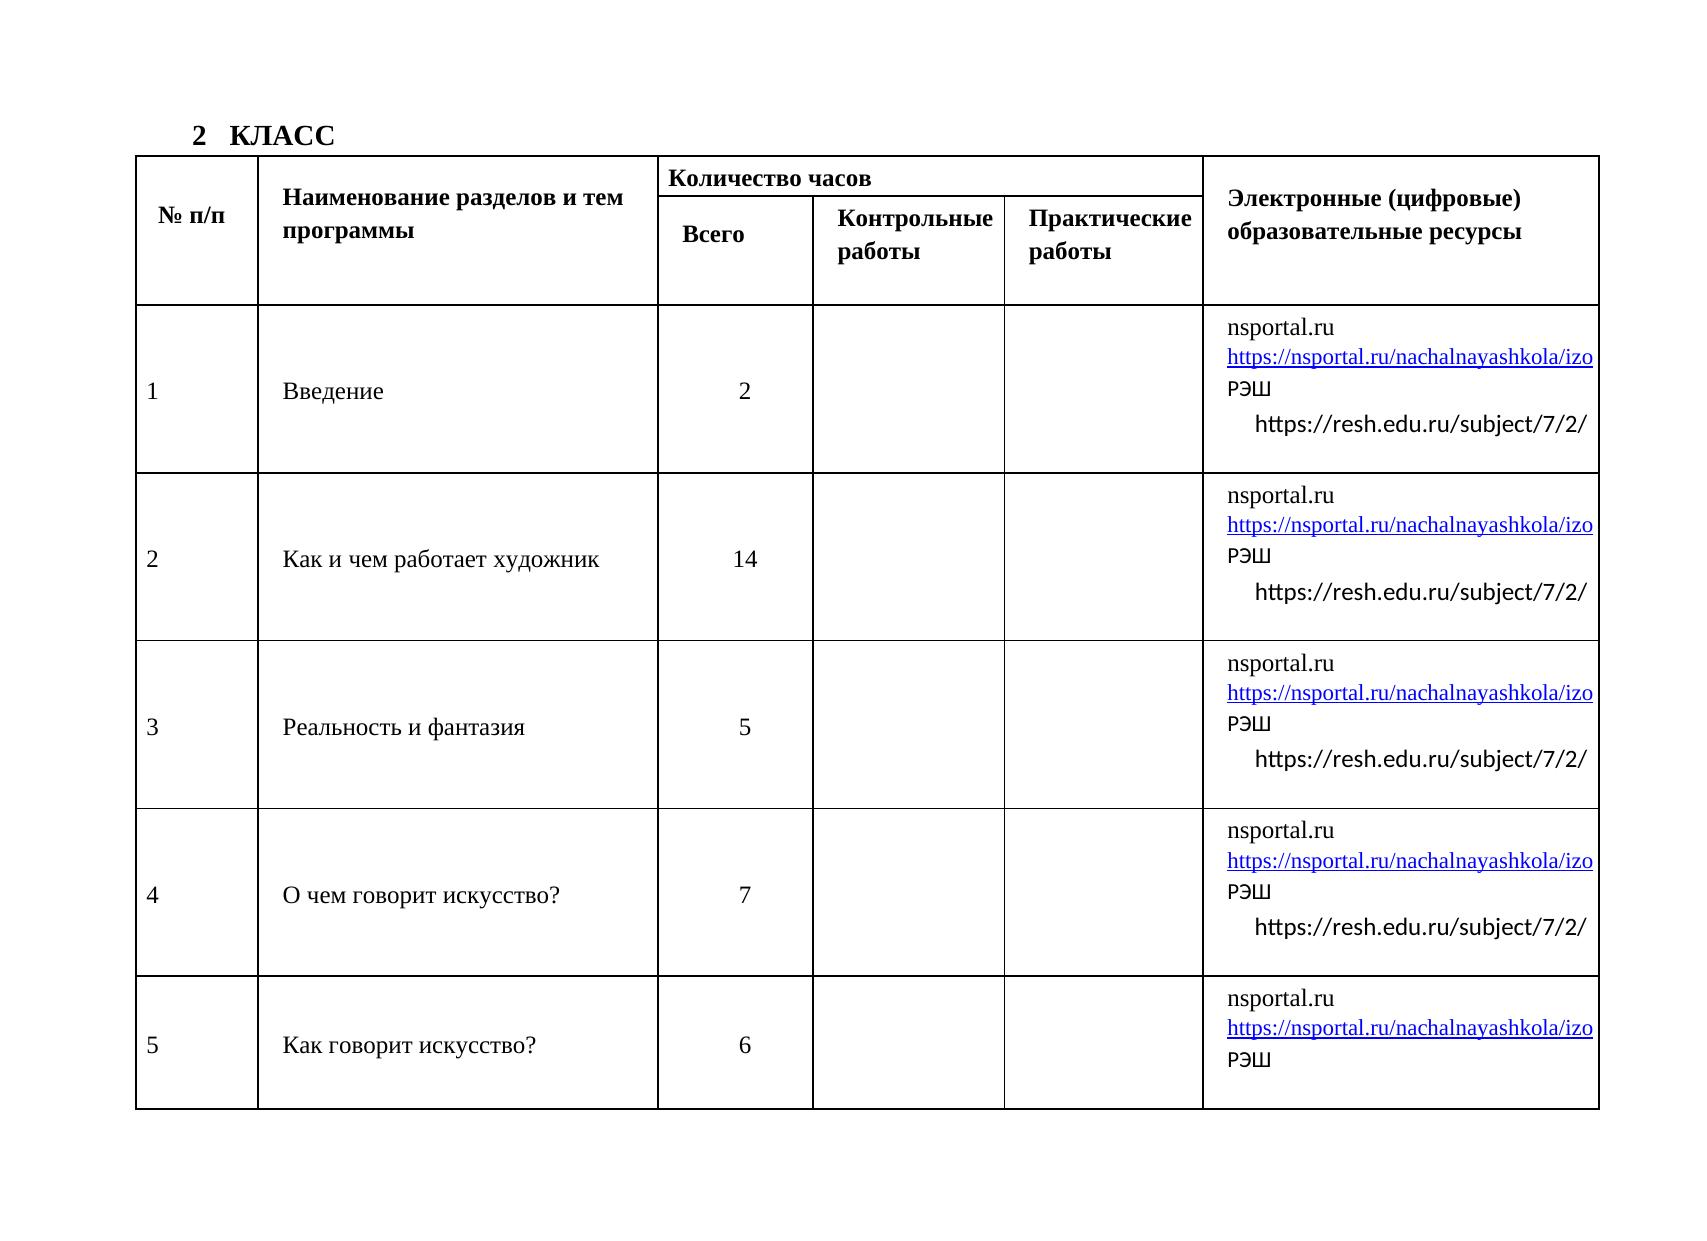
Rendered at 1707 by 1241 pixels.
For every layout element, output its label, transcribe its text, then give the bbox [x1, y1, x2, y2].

table_cell Реальность и фантазия [259, 641, 657, 808]
table_cell [1005, 641, 1202, 808]
table_cell Введение [259, 306, 657, 472]
table_header Электронные (цифровые) образовательные ресурсы [1204, 157, 1598, 304]
table_cell О чем говорит искусство? [259, 809, 657, 975]
table_cell 5 [659, 641, 812, 808]
table_cell [1005, 809, 1202, 975]
table_cell [814, 809, 1004, 975]
table_cell nsportal.ru https://nsportal.ru/nachalnayashkola/izo РЭШ https://resh.edu.ru/subject/7/2/ [1204, 306, 1598, 472]
table_header Наименование разделов и тем программы [259, 157, 657, 304]
table_cell 2 [137, 474, 257, 640]
table_cell 3 [137, 641, 257, 808]
table_cell Практические работы [1005, 197, 1202, 304]
table_header № п/п [137, 157, 257, 304]
table_cell nsportal.ru https://nsportal.ru/nachalnayashkola/izo РЭШ https://resh.edu.ru/subject/7/2/ [1204, 809, 1598, 975]
table_cell 7 [659, 809, 812, 975]
table_cell [814, 474, 1004, 640]
table_cell nsportal.ru https://nsportal.ru/nachalnayashkola/izo РЭШ https://resh.edu.ru/subject/7/2/ [1204, 474, 1598, 640]
table_cell 5 [137, 977, 257, 1108]
table_cell 2 [659, 306, 812, 472]
table_cell [1005, 306, 1202, 472]
subtitle КЛАСС [192, 118, 1618, 152]
table_cell Всего [659, 197, 812, 304]
table_cell 6 [659, 977, 812, 1108]
table_cell [1005, 474, 1202, 640]
table_cell 1 [137, 306, 257, 472]
table_cell [814, 977, 1004, 1108]
table_header Количество часов [659, 157, 1202, 195]
table_cell nsportal.ru https://nsportal.ru/nachalnayashkola/izo РЭШ https://resh.edu.ru/subject/7/2/ [1204, 641, 1598, 808]
table_cell Контрольные работы [814, 197, 1004, 304]
table_cell nsportal.ru https://nsportal.ru/nachalnayashkola/izo РЭШ [1204, 977, 1598, 1108]
table_cell 4 [137, 809, 257, 975]
table_cell 14 [659, 474, 812, 640]
table_cell Как и чем работает художник [259, 474, 657, 640]
table_cell [1005, 977, 1202, 1108]
table_cell [814, 641, 1004, 808]
table_cell Как говорит искусство? [259, 977, 657, 1108]
table_cell [814, 306, 1004, 472]
